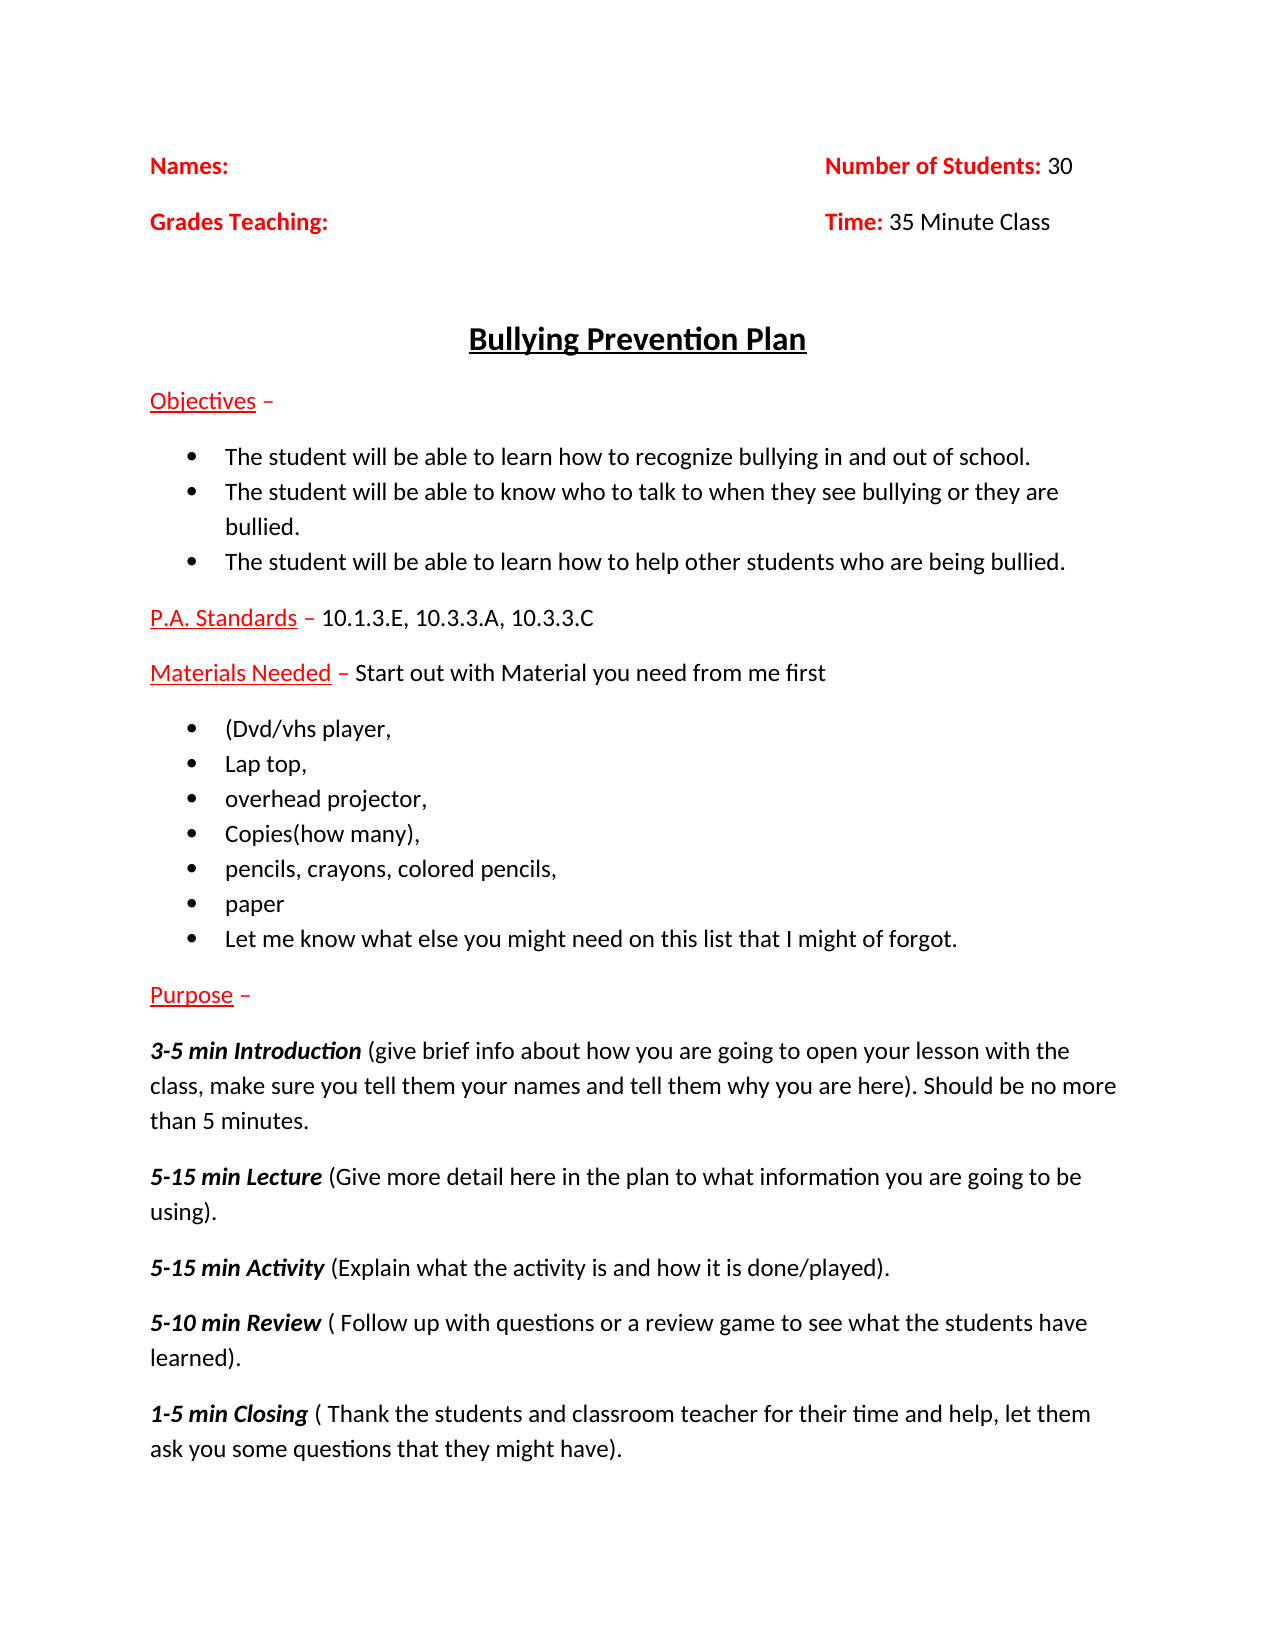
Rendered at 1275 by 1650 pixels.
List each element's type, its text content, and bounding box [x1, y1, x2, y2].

text Materials Needed – Start out with Material you need from me first [150, 658, 1125, 688]
text 5-15 min Activity (Explain what the activity is and how it is done/played). [150, 1252, 1125, 1282]
text 1-5 min Closing ( Thank the students and classroom teacher for their time and help, let them ask you some questions that they might have). [150, 1398, 1125, 1464]
list (Dvd/vhs player, [187, 713, 1125, 744]
text Grades Teaching: Time: 35 Minute Class [150, 206, 1125, 236]
list The student will be able to learn how to recognize bullying in and out of school. [187, 441, 1125, 471]
text Names: Number of Students: 30 [150, 150, 1125, 181]
text 5-15 min Lecture (Give more detail here in the plan to what information you are going to be using). [150, 1161, 1125, 1226]
list Lap top, [187, 748, 1125, 779]
text Bullying Prevention Plan [150, 317, 1125, 358]
list The student will be able to learn how to help other students who are being bullied. [187, 546, 1125, 576]
list Let me know what else you might need on this list that I might of forgot. [187, 923, 1125, 954]
text Objectives – [150, 385, 1125, 416]
text Purpose – [150, 979, 1125, 1010]
text 3-5 min Introduction (give brief info about how you are going to open your lesson with the class, make sure you tell them your names and tell them why you are here). Should be no more than 5 minutes. [150, 1035, 1125, 1136]
list overhead projector, [187, 783, 1125, 814]
list Copies(how many), [187, 818, 1125, 849]
text P.A. Standards – 10.1.3.E, 10.3.3.A, 10.3.3.C [150, 602, 1125, 632]
text 5-10 min Review ( Follow up with questions or a review game to see what the students have learned). [150, 1308, 1125, 1373]
list The student will be able to know who to talk to when they see bullying or they are bullied. [187, 476, 1125, 541]
list paper [187, 888, 1125, 919]
list pencils, crayons, colored pencils, [187, 853, 1125, 884]
